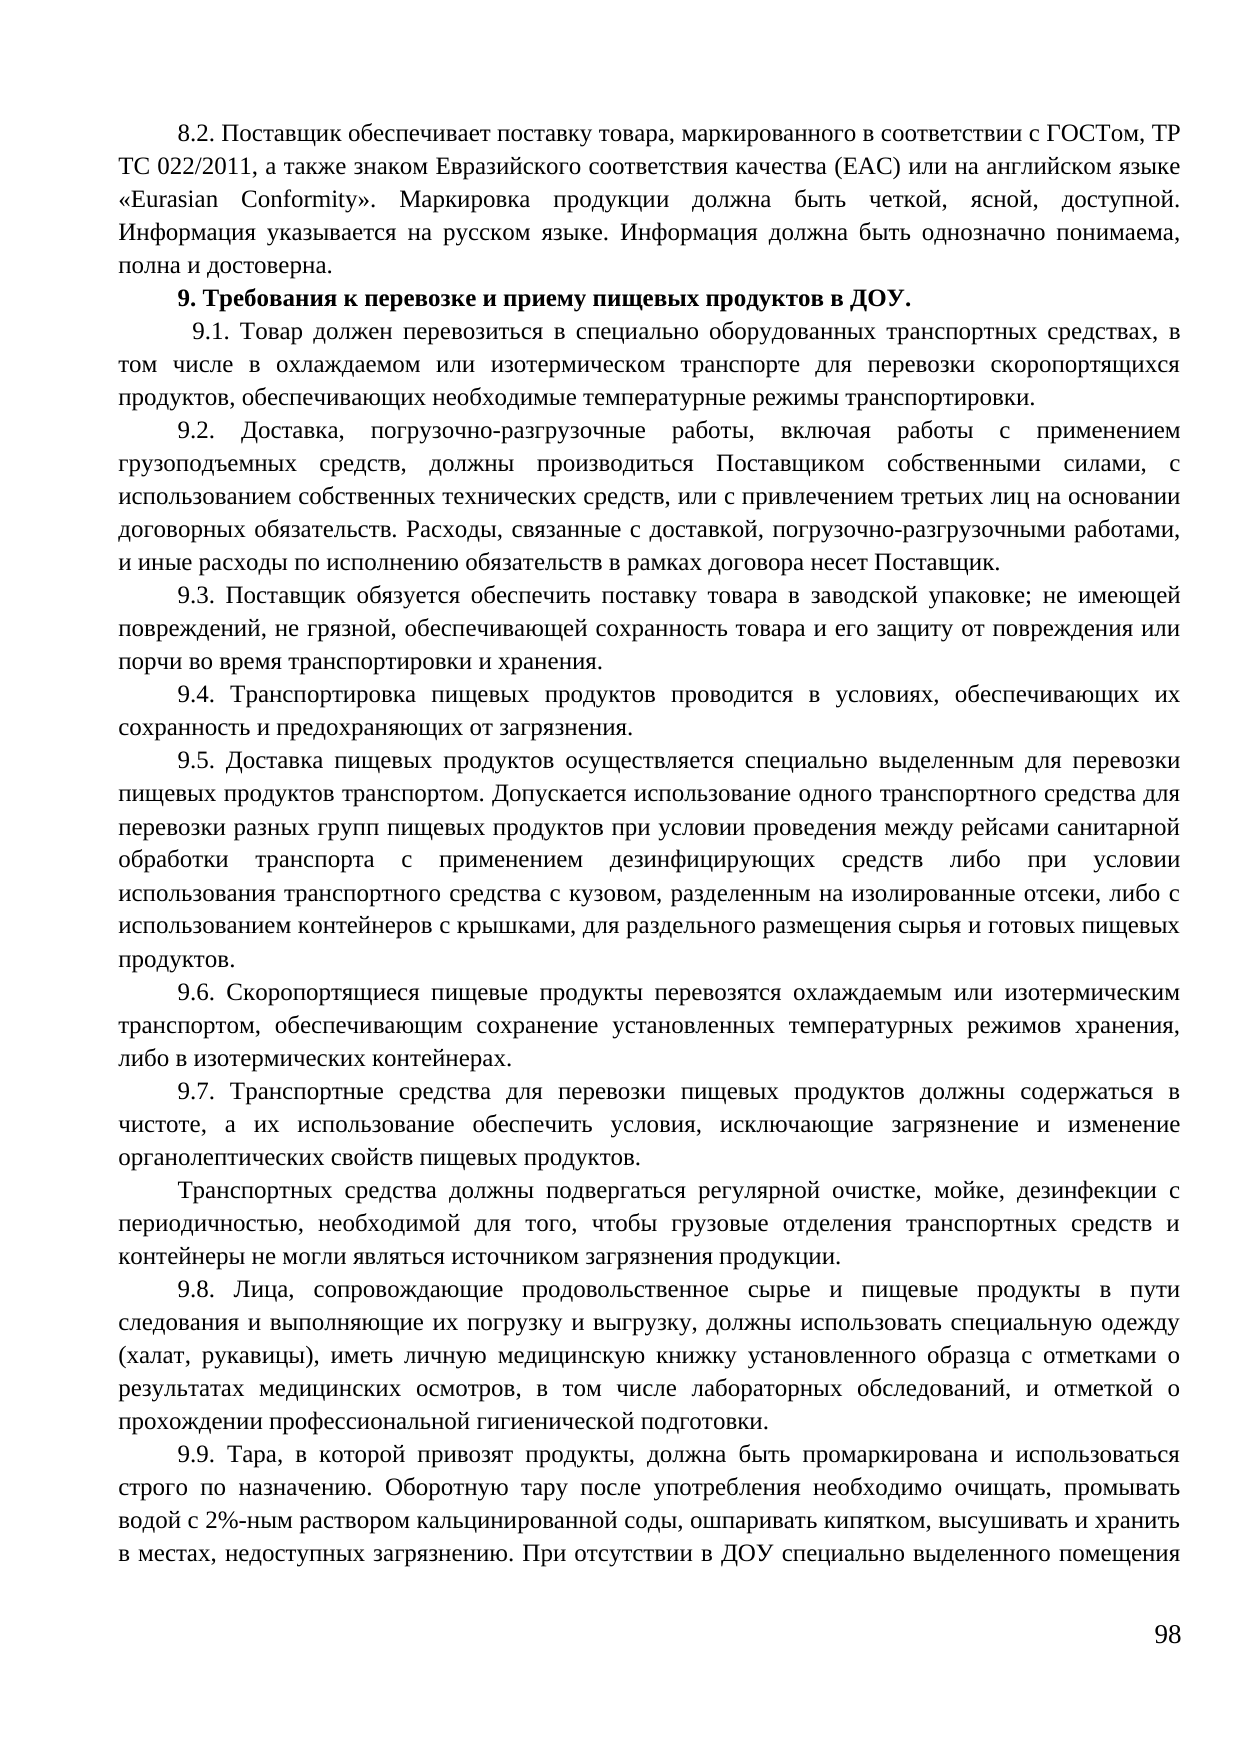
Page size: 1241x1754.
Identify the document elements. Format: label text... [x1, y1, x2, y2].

text 9.6. Скоропортящиеся пищевые продукты перевозятся охлаждаемым или изотермическим транспортом, обеспечивающим сохранение установленных температурных режимов хранения, либо в изотермических контейнерах. [118, 977, 1181, 1071]
text 9.5. Доставка пищевых продуктов осуществляется специально выделенным для перевозки пищевых продуктов транспортом. Допускается использование одного транспортного средства для перевозки разных групп пищевых продуктов при условии проведения между рейсами санитарной обработки транспорта с применением дезинфицирующих средств либо при условии использования транспортного средства с кузовом, разделенным на изолированные отсеки, либо с использованием контейнеров с крышками, для раздельного размещения сырья и готовых пищевых продуктов. [118, 746, 1181, 972]
text 9.2. Доставка, погрузочно-разгрузочные работы, включая работы с применением грузоподъемных средств, должны производиться Поставщиком собственными силами, с использованием собственных технических средств, или с привлечением третьих лиц на основании договорных обязательств. Расходы, связанные с доставкой, погрузочно-разгрузочными работами, и иные расходы по исполнению обязательств в рамках договора несет Поставщик. [118, 415, 1181, 576]
text 9.7. Транспортные средства для перевозки пищевых продуктов должны содержаться в чистоте, а их использование обеспечить условия, исключающие загрязнение и изменение органолептических свойств пищевых продуктов. [118, 1076, 1181, 1171]
text 9.1. Товар должен перевозиться в специально оборудованных транспортных средствах, в том числе в охлаждаемом или изотермическом транспорте для перевозки скоропортящихся продуктов, обеспечивающих необходимые температурные режимы транспортировки. [118, 316, 1181, 411]
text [118, 1439, 1181, 1567]
text 8.2. Поставщик обеспечивает поставку товара, маркированного в соответствии с ГОСТом, ТР ТС 022/2011, а также знаком Евразийского соответствия качества (ЕАС) или на английском языке «Eurasian Conformity». Маркировка продукции должна быть четкой, ясной, доступной. Информация указывается на русском языке. Информация должна быть однозначно понимаема, полна и достоверна. [118, 118, 1181, 279]
text 9.4. Транспортировка пищевых продуктов проводится в условиях, обеспечивающих их сохранность и предохраняющих от загрязнения. [118, 679, 1181, 741]
text 9.3. Поставщик обязуется обеспечить поставку товара в заводской упаковке; не имеющей повреждений, не грязной, обеспечивающей сохранность товара и его защиту от повреждения или порчи во время транспортировки и хранения. [118, 580, 1181, 675]
text 9.8. Лица, сопровождающие продовольственное сырье и пищевые продукты в пути следования и выполняющие их погрузку и выгрузку, должны использовать специальную одежду (халат, рукавицы), иметь личную медицинскую книжку установленного образца с отметками о результатах медицинских осмотров, в том числе лабораторных обследований, и отметкой о прохождении профессиональной гигиенической подготовки. [118, 1274, 1181, 1435]
text 9. Требования к перевозке и приему пищевых продуктов в ДОУ. [118, 283, 1181, 312]
text Транспортных средства должны подвергаться регулярной очистке, мойке, дезинфекции с периодичностью, необходимой для того, чтобы грузовые отделения транспортных средств и контейнеры не могли являться источником загрязнения продукции. [118, 1175, 1181, 1269]
